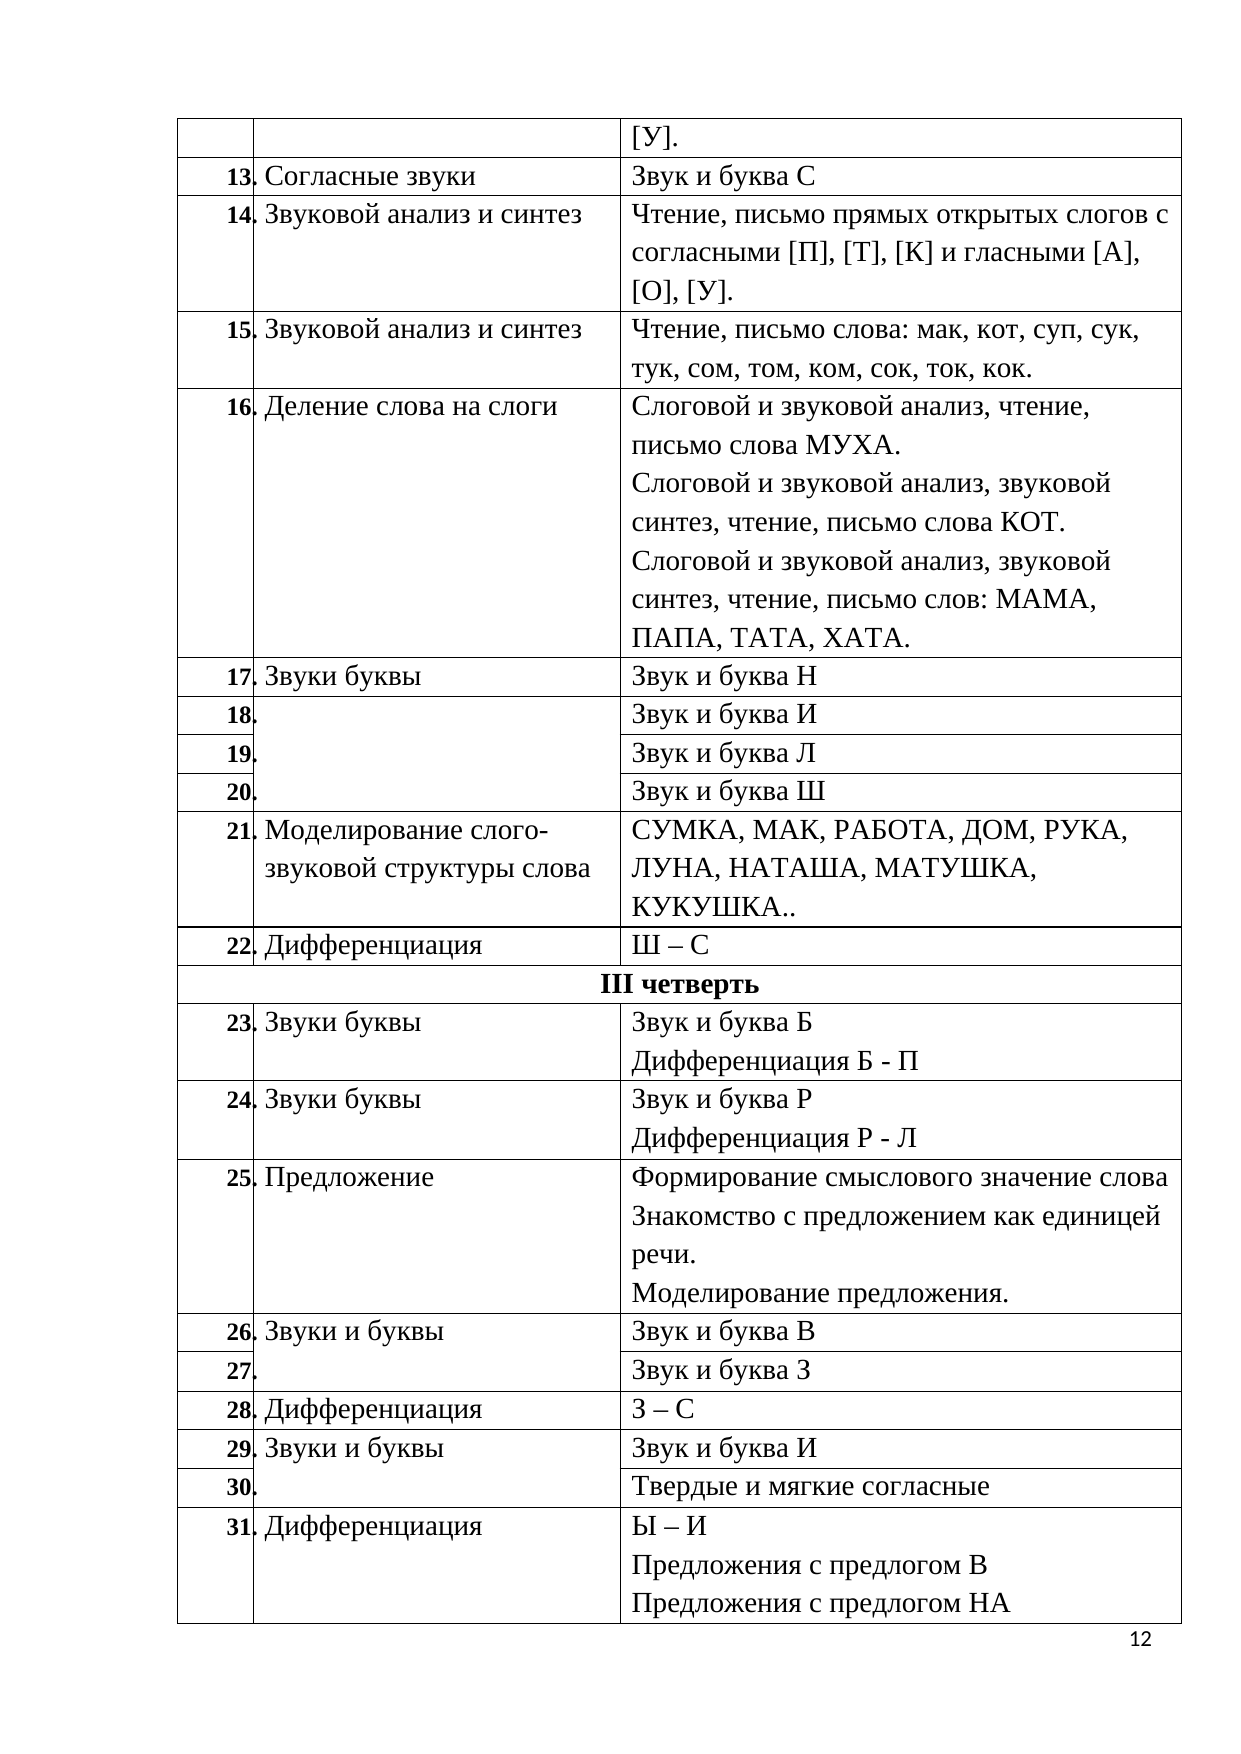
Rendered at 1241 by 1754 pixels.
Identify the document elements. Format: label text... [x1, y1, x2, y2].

table_cell [178, 312, 253, 387]
table_cell Звук и буква И [621, 697, 1181, 734]
table_cell Звуковой анализ и синтез [254, 312, 620, 387]
table_cell Звуки и буквы [254, 1430, 620, 1507]
table_cell Деление слова на слоги [254, 389, 620, 657]
table_cell Звук и буква И [621, 1430, 1181, 1467]
table_cell Звуковой анализ и синтез [254, 196, 620, 311]
table_cell Дифференциация [254, 1508, 620, 1623]
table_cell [254, 119, 620, 157]
table_cell Звук и буква Л [621, 735, 1181, 772]
table_cell III четверть [178, 966, 1181, 1003]
table_cell Звук и буква Б Дифференциация Б - П [621, 1004, 1181, 1080]
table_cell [621, 119, 1181, 157]
table_cell Звуки и буквы [254, 1314, 620, 1391]
table_cell [178, 158, 253, 195]
table_cell [178, 1004, 253, 1080]
table_cell Чтение, письмо прямых открытых слогов с согласными [П], [Т], [К] и гласными [А], [О], [У]. [621, 196, 1181, 311]
table_cell Ш – С [621, 928, 1181, 965]
table_cell З – С [621, 1392, 1181, 1429]
table_cell Твердые и мягкие согласные [621, 1469, 1181, 1507]
table_cell Звук и буква Ш [621, 774, 1181, 811]
table_cell [178, 389, 253, 657]
table_cell Предложение [254, 1160, 620, 1312]
table_cell [178, 1081, 253, 1158]
table_cell СУМКА, МАК, РАБОТА, ДОМ, РУКА, ЛУНА, НАТАША, МАТУШКА, КУКУШКА.. [621, 812, 1181, 926]
table_cell [178, 735, 253, 772]
table_cell Согласные звуки [254, 158, 620, 195]
table_cell Звуки буквы [254, 1081, 620, 1158]
table_cell [178, 196, 253, 311]
table_cell Звук и буква Н [621, 658, 1181, 696]
table_cell Звуки буквы [254, 1004, 620, 1080]
table_cell [178, 1392, 253, 1429]
table_cell [254, 697, 620, 811]
table_cell [178, 928, 253, 965]
table_cell [178, 812, 253, 926]
table_cell Формирование смыслового значение слова Знакомство с предложением как единицей речи. Моделирование предложения. [621, 1160, 1181, 1312]
table_cell [178, 1508, 253, 1623]
table_cell Звук и буква З [621, 1352, 1181, 1391]
table_cell Звук и буква В [621, 1314, 1181, 1351]
table_cell [178, 774, 253, 811]
table_cell Слоговой и звуковой анализ, чтение, письмо слова МУХА. Слоговой и звуковой анализ, звуковой синтез, чтение, письмо слова КОТ. Слоговой и звуковой анализ, звуковой синтез, чтение, письмо слов: МАМА, ПАПА, ТАТА, ХАТА. [621, 389, 1181, 657]
table_cell [178, 1160, 253, 1312]
table_cell [178, 697, 253, 734]
table_cell Чтение, письмо слова: мак, кот, суп, сук, тук, сом, том, ком, сок, ток, кок. [621, 312, 1181, 387]
table_cell Звук и буква С [621, 158, 1181, 195]
table_cell [178, 658, 253, 696]
table_cell [178, 1314, 253, 1351]
table_cell Звуки буквы [254, 658, 620, 696]
table_cell [178, 1430, 253, 1467]
table_cell [178, 1469, 253, 1507]
table_cell Моделирование слого-звуковой структуры слова [254, 812, 620, 926]
table_cell Дифференциация [254, 928, 620, 965]
table_cell Дифференциация [254, 1392, 620, 1429]
table_cell [178, 1352, 253, 1391]
table_cell [178, 119, 253, 157]
table_cell Ы – И Предложения с предлогом В Предложения с предлогом НА [621, 1508, 1181, 1623]
table_cell Звук и буква Р Дифференциация Р - Л [621, 1081, 1181, 1158]
